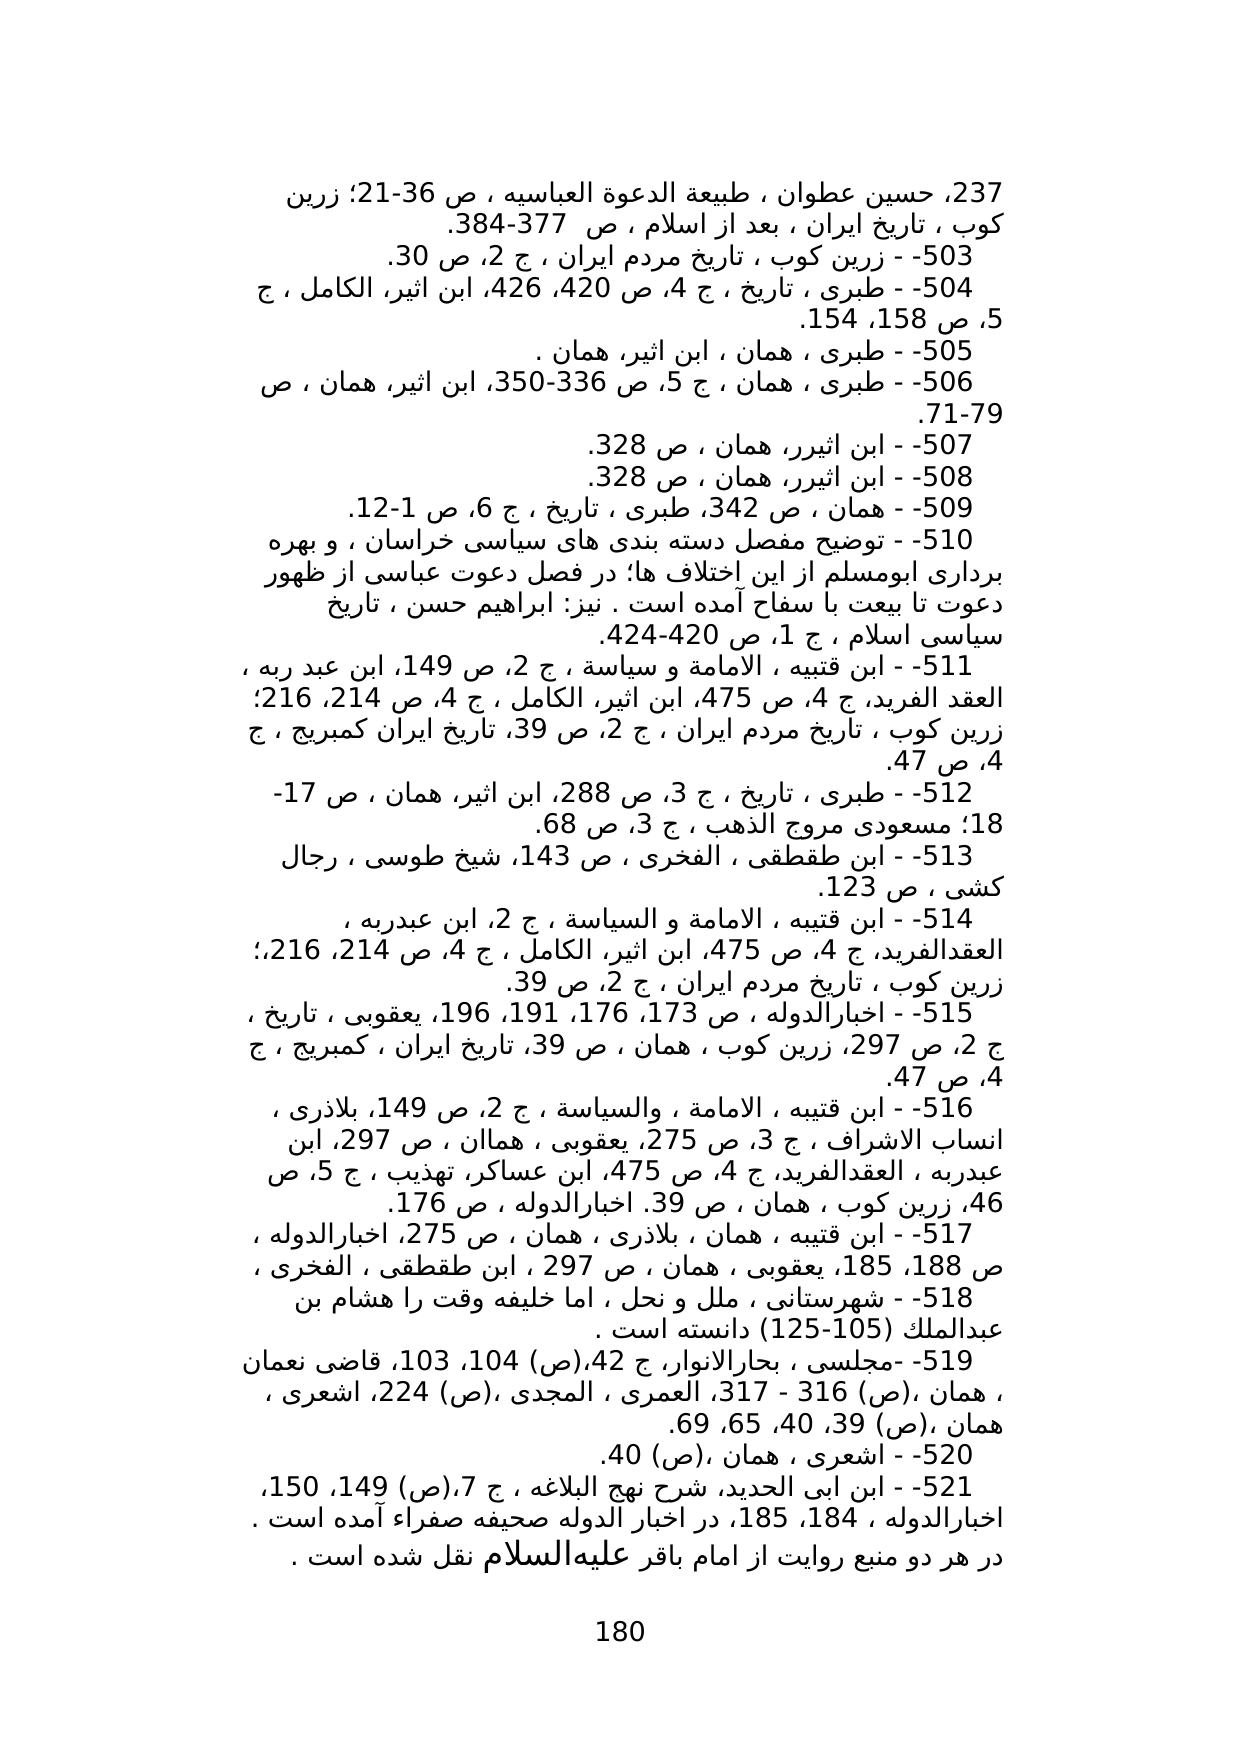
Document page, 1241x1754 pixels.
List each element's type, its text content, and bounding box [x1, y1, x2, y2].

text 512- - طبرى ، تاريخ ، ج 3، ص 288، ابن اثير، همان ، ص 17-18؛ مسعودى مروج الذهب ، ج 3، ص 68. [236, 777, 1004, 840]
text 514- - ابن قتيبه ، الامامة و السياسة ، ج 2، ابن عبدربه ، العقدالفريد، ج 4، ص 475، ابن اثير، الكامل ، ج 4، ص 214، 216،؛ زرين كوب ، تاريخ مردم ايران ، ج 2، ص 39. [236, 903, 1004, 998]
text 508- - ابن اثيرر، همان ، ص 328. [236, 461, 1004, 493]
text 520- - اشعرى ، همان ،(ص) 40. [236, 1440, 1004, 1471]
text 505- - طبرى ، همان ، ابن اثير، همان . [236, 335, 1004, 367]
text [236, 177, 1004, 240]
text 503- - زرين كوب ، تاريخ مردم ايران ، ج 2، ص 30. [236, 240, 1004, 272]
text 507- - ابن اثيرر، همان ، ص 328. [236, 430, 1004, 461]
text 519- -مجلسى ، بحارالانوار، ج 42،(ص) 104، 103، قاضى نعمان ، همان ،(ص) 316 - 317، العمرى ، المجدى ،(ص) 224، اشعرى ، همان ،(ص) 39، 40، 65، 69. [236, 1345, 1004, 1440]
text 511- - ابن قتبيه ، الامامة و سياسة ، ج 2، ص 149، ابن عبد ربه ، العقد الفريد، ج 4، ص 475، ابن اثير، الكامل ، ج 4، ص 214، 216؛ زرين كوب ، تاريخ مردم ايران ، ج 2، ص 39، تاريخ ايران كمبريج ، ج 4، ص 47. [236, 651, 1004, 777]
text 509- - همان ، ص 342، طبرى ، تاريخ ، ج 6، ص 1-12. [236, 493, 1004, 524]
text 516- - ابن قتيبه ، الامامة ، والسياسة ، ج 2، ص 149، بلاذرى ، انساب الاشراف ، ج 3، ص 275، يعقوبى ، هماان ، ص 297، ابن عبدربه ، العقدالفريد، ج 4، ص 475، ابن عساكر، تهذيب ، ج 5، ص 46، زرين كوب ، همان ، ص 39. اخبارالدوله ، ص 176. [236, 1092, 1004, 1219]
text 517- - ابن قتيبه ، همان ، بلاذرى ، همان ، ص 275، اخبارالدوله ، ص 188، 185، يعقوبى ، همان ، ص 297 ، ابن طقطقى ، الفخرى ، [236, 1219, 1004, 1282]
text 510- - توضيح مفصل دسته بندى هاى سياسى خراسان ، و بهره بردارى ابومسلم از اين اختلاف ها؛ در فصل دعوت عباسى از ظهور دعوت تا بيعت با سفاح آمده است . نيز: ابراهيم حسن ، تاريخ سياسى اسلام ، ج 1، ص 420-424. [236, 524, 1004, 651]
text 504- - طبرى ، تاريخ ، ج 4، ص 420، 426، ابن اثير، الكامل ، ج 5، ص 158، 154. [236, 272, 1004, 335]
text 506- - طبرى ، همان ، ج 5، ص 336-350، ابن اثير، همان ، ص 79-71. [236, 367, 1004, 430]
text 521- - ابن ابى الحديد، شرح نهج البلاغه ، ج 7،(ص) 149، 150، اخبارالدوله ، 184، 185، در اخبار الدوله صحيفه صفراء آمده است . در هر دو منبع روايت از امام باقر عليه‌السلام نقل شده است . [236, 1471, 1004, 1573]
text 518- - شهرستانى ، ملل و نحل ، اما خليفه وقت را هشام بن عبدالملك (105-125) دانسته است . [236, 1282, 1004, 1345]
text 515- - اخبارالدوله ، ص 173، 176، 191، 196، يعقوبى ، تاريخ ، ج 2، ص 297، زرين كوب ، همان ، ص 39، تاريخ ايران ، كمبريج ، ج 4، ص 47. [236, 998, 1004, 1092]
text 513- - ابن طقطقى ، الفخرى ، ص 143، شيخ طوسى ، رجال كشى ، ص 123. [236, 840, 1004, 903]
